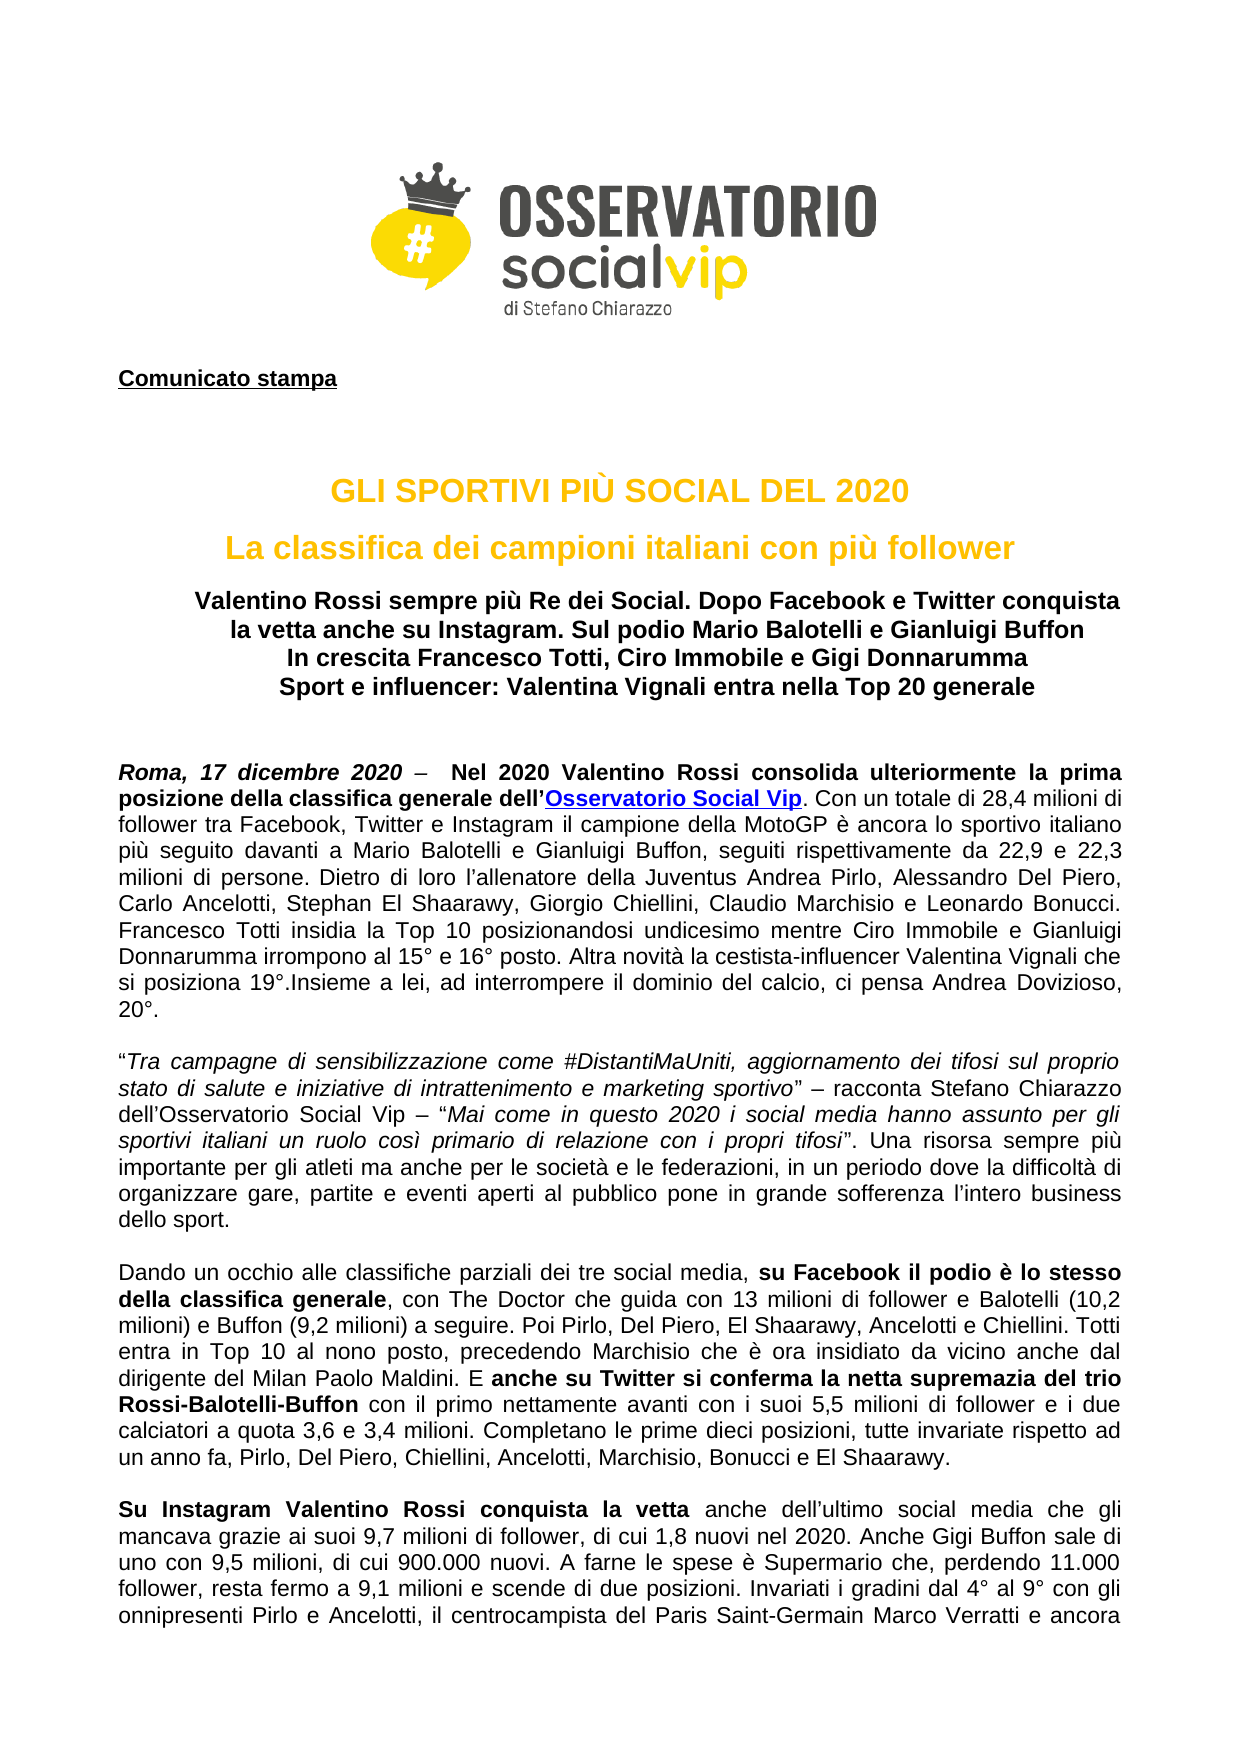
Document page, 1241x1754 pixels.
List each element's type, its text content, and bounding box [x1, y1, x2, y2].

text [118, 1496, 1122, 1628]
subtitle GLI SPORTIVI PIÙ SOCIAL DEL 2020 [118, 471, 1122, 509]
picture [331, 147, 910, 332]
text Dando un occhio alle classifiche parziali dei tre social media, su Facebook il podio è lo stesso della classifica generale, con The Doctor che guida con 13 milioni di follower e Balotelli (10,2 milioni) e Buffon (9,2 milioni) a seguire. Poi Pirlo, Del Piero, El Shaarawy, Ancelotti e Chiellini. Totti entra in Top 10 al nono posto, precedendo Marchisio che è ora insidiato da vicino anche dal dirigente del Milan Paolo Maldini. E anche su Twitter si conferma la netta supremazia del trio Rossi-Balotelli-Buffon con il primo nettamente avanti con i suoi 5,5 milioni di follower e i due calciatori a quota 3,6 e 3,4 milioni. Completano le prime dieci posizioni, tutte invariate rispetto ad un anno fa, Pirlo, Del Piero, Chiellini, Ancelotti, Marchisio, Bonucci e El Shaarawy. [118, 1259, 1122, 1470]
subtitle La classifica dei campioni italiani con più follower [118, 528, 1122, 567]
text Valentino Rossi sempre più Re dei Social. Dopo Facebook e Twitter conquista la vetta anche su Instagram. Sul podio Mario Balotelli e Gianluigi Buffon [193, 586, 1122, 643]
text Roma, 17 dicembre 2020 – Nel 2020 Valentino Rossi consolida ulteriormente la prima posizione della classifica generale dell’Osservatorio Social Vip. Con un totale di 28,4 milioni di follower tra Facebook, Twitter e Instagram il campione della MotoGP è ancora lo sportivo italiano più seguito davanti a Mario Balotelli e Gianluigi Buffon, seguiti rispettivamente da 22,9 e 22,3 milioni di persone. Dietro di loro l’allenatore della Juventus Andrea Pirlo, Alessandro Del Piero, Carlo Ancelotti, Stephan El Shaarawy, Giorgio Chiellini, Claudio Marchisio e Leonardo Bonucci. Francesco Totti insidia la Top 10 posizionandosi undicesimo mentre Ciro Immobile e Gianluigi Donnarumma irrompono al 15° e 16° posto. Altra novità la cestista-influencer Valentina Vignali che si posiziona 19°.Insieme a lei, ad interrompere il dominio del calcio, ci pensa Andrea Dovizioso, 20°. [118, 758, 1122, 1022]
text “Tra campagne di sensibilizzazione come #DistantiMaUniti, aggiornamento dei tifosi sul proprio stato di salute e iniziative di intrattenimento e marketing sportivo” – racconta Stefano Chiarazzo dell’Osservatorio Social Vip – “Mai come in questo 2020 i social media hanno assunto per gli sportivi italiani un ruolo così primario di relazione con i propri tifosi”. Una risorsa sempre più importante per gli atleti ma anche per le società e le federazioni, in un periodo dove la difficoltà di organizzare gare, partite e eventi aperti al pubblico pone in grande sofferenza l’intero business dello sport. [118, 1048, 1122, 1233]
text Sport e influencer: Valentina Vignali entra nella Top 20 generale [193, 672, 1122, 701]
text Comunicato stampa [118, 365, 1122, 392]
text In crescita Francesco Totti, Ciro Immobile e Gigi Donnarumma [193, 643, 1122, 672]
